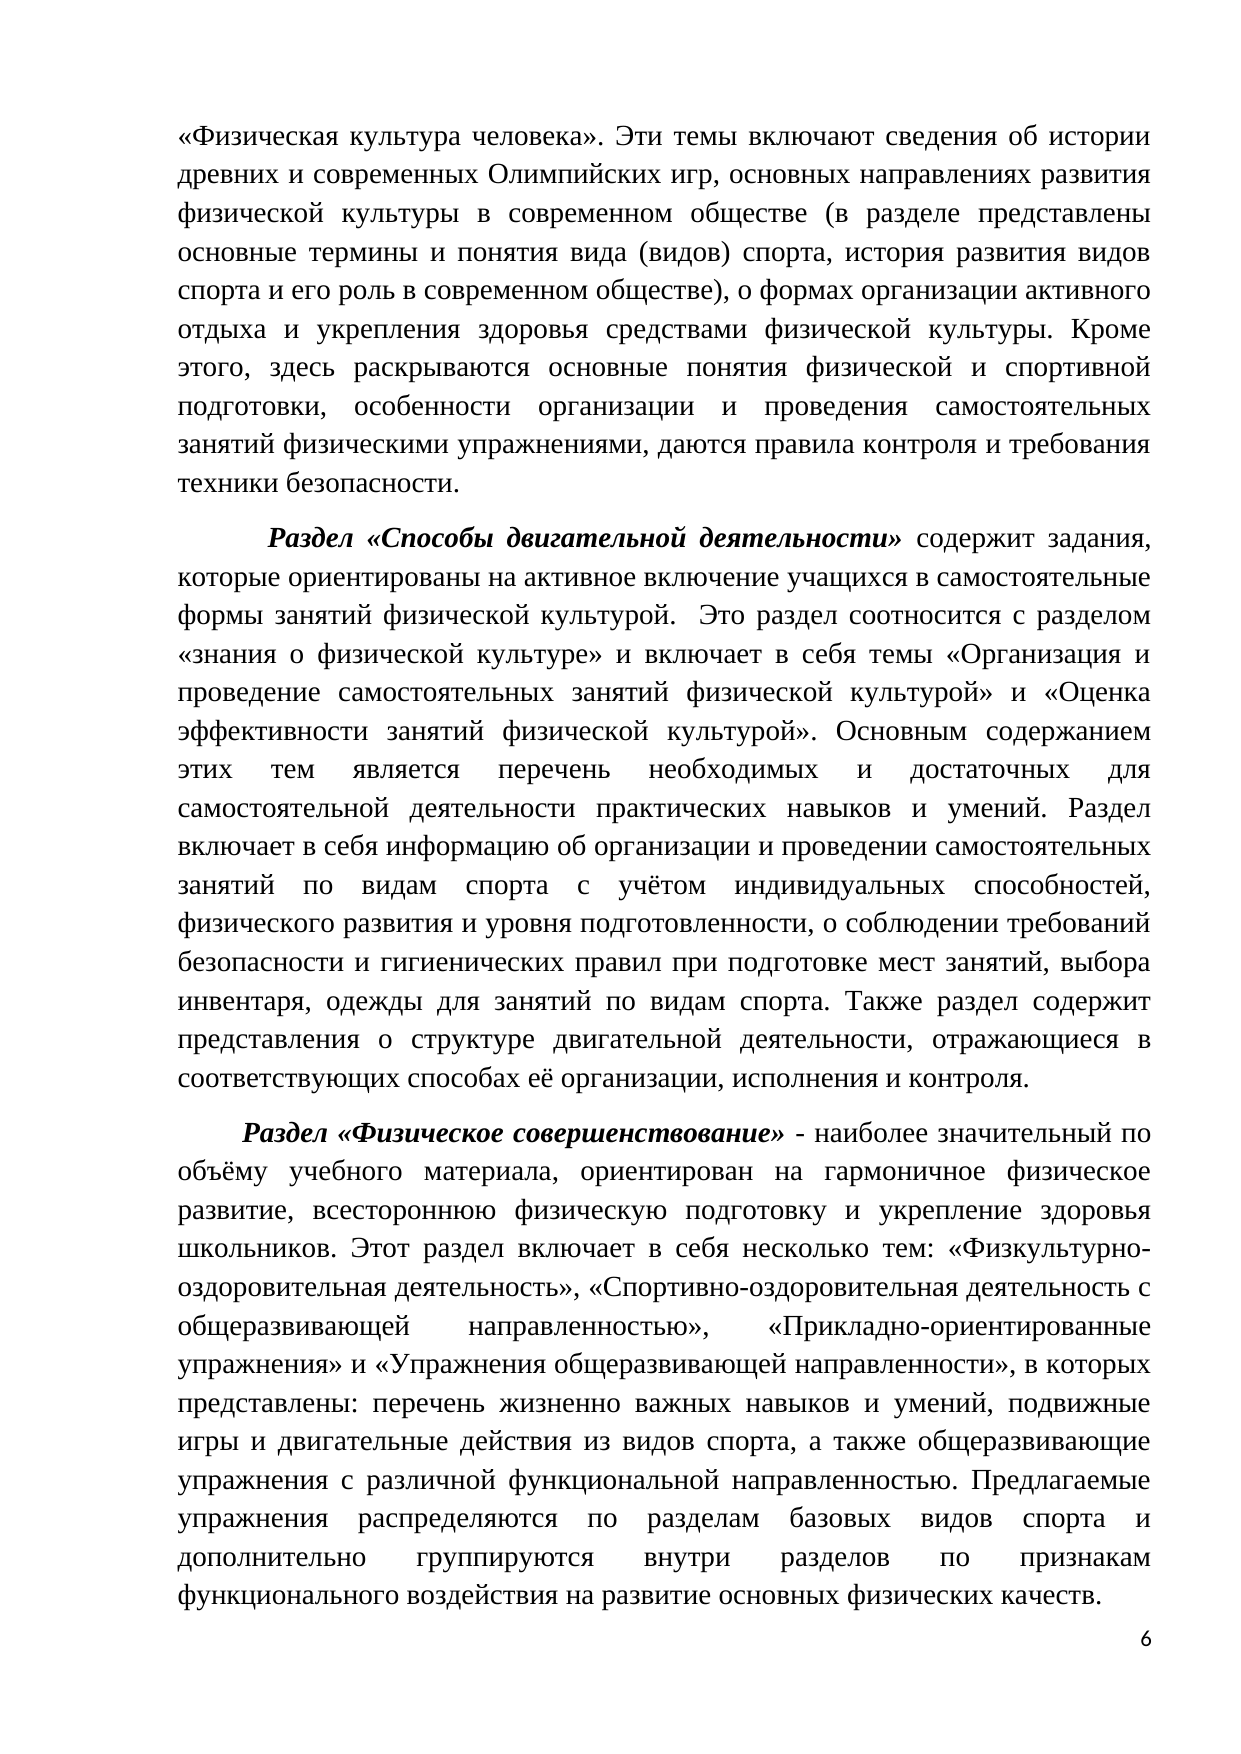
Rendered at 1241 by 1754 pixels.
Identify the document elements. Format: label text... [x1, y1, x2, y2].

text Раздел «Способы двигательной деятельности» содержит задания, которые ориентированы на активное включение учащихся в самостоятельные формы занятий физической культурой. Это раздел соотносится с разделом «знания о физической культуре» и включает в себя темы «Организация и проведение самостоятельных занятий физической культурой» и «Оценка эффективности занятий физической культурой». Основным содержанием этих тем является перечень необходимых и достаточных для самостоятельной деятельности практических навыков и умений. Раздел включает в себя информацию об организации и проведении самостоятельных занятий по видам спорта с учётом индивидуальных способностей, физического развития и уровня подготовленности, о соблюдении требований безопасности и гигиенических правил при подготовке мест занятий, выбора инвентаря, одежды для занятий по видам спорта. Также раздел содержит представления о структуре двигательной деятельности, отражающиеся в соответствующих способах её организации, исполнения и контроля. [177, 520, 1152, 1093]
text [177, 118, 1152, 498]
text Раздел «Физическое совершенствование» - наиболее значительный по объёму учебного материала, ориентирован на гармоничное физическое развитие, всестороннюю физическую подготовку и укрепление здоровья школьников. Этот раздел включает в себя несколько тем: «Физкультурно-оздоровительная деятельность», «Спортивно-оздоровительная деятельность с общеразвивающей направленностью», «Прикладно-ориентированные упражнения» и «Упражнения общеразвивающей направленности», в которых представлены: перечень жизненно важных навыков и умений, подвижные игры и двигательные действия из видов спорта, а также общеразвивающие упражнения с различной функциональной направленностью. Предлагаемые упражнения распределяются по разделам базовых видов спорта и дополнительно группируются внутри разделов по признакам функционального воздействия на развитие основных физических качеств. [177, 1115, 1152, 1611]
